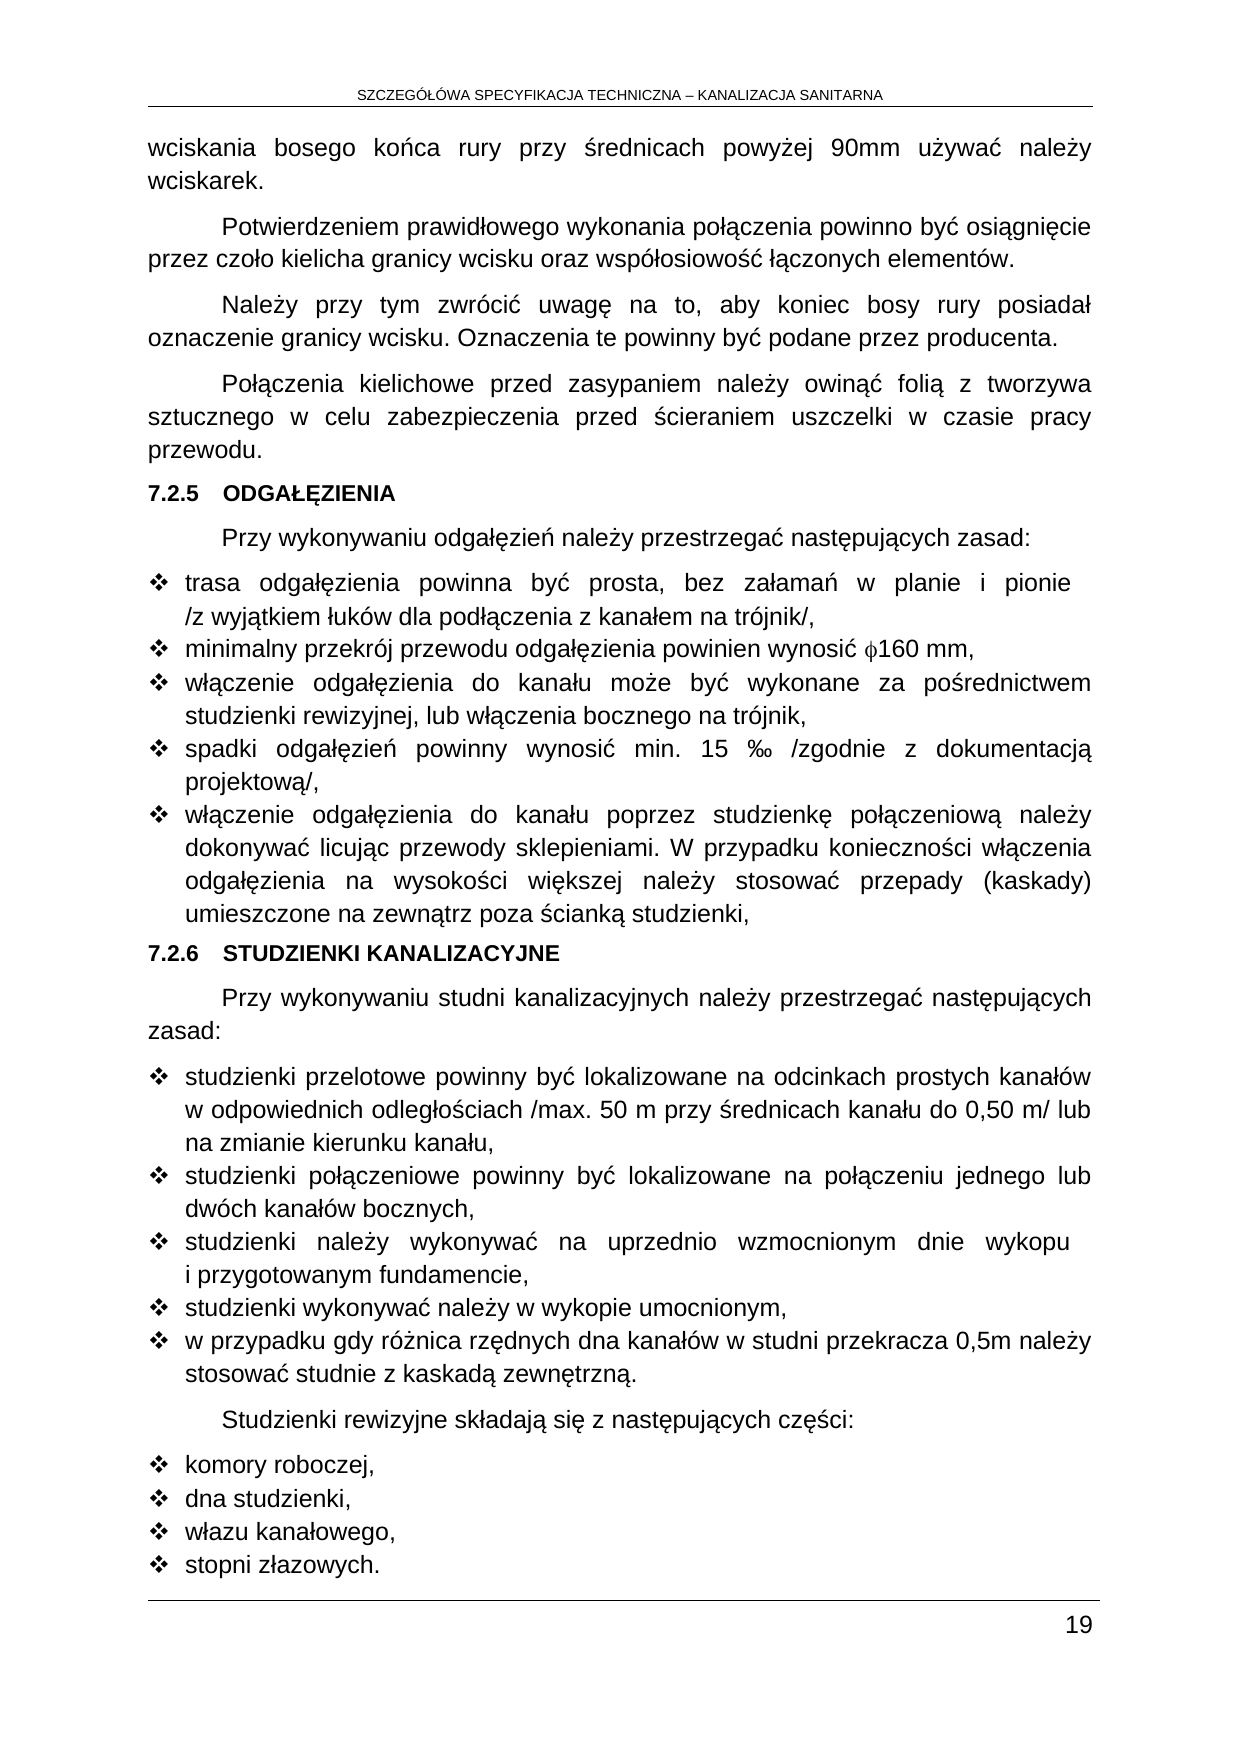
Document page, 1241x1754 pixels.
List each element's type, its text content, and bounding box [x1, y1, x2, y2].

list studzienki przelotowe powinny być lokalizowane na odcinkach prostych kanałów w odpowiednich odległościach /max. 50 m przy średnicach kanału do 0,50 m/ lub na zmianie kierunku kanału, [148, 1062, 1093, 1157]
subtitle ODGAŁĘZIENIA [148, 480, 1093, 506]
list włączenie odgałęzienia do kanału może być wykonane za pośrednictwem studzienki rewizyjnej, lub włączenia bocznego na trójnik, [148, 668, 1093, 729]
list stopni złazowych. [148, 1550, 1093, 1579]
list minimalny przekrój przewodu odgałęzienia powinien wynosić 160 mm, [148, 634, 1093, 663]
list włączenie odgałęzienia do kanału poprzez studzienkę połączeniową należy dokonywać licując przewody sklepieniami. W przypadku konieczności włączenia odgałęzienia na wysokości większej należy stosować przepady (kaskady) umieszczone na zewnątrz poza ścianką studzienki, [148, 800, 1093, 928]
list studzienki wykonywać należy w wykopie umocnionym, [148, 1293, 1093, 1322]
text Przy wykonywaniu odgałęzień należy przestrzegać następujących zasad: [148, 523, 1093, 552]
list spadki odgałęzień powinny wynosić min. 15 ‰ /zgodnie z dokumentacją projektową/, [148, 734, 1093, 796]
subtitle STUDZIENKI KANALIZACYJNE [148, 940, 1093, 967]
list włazu kanałowego, [148, 1517, 1093, 1546]
list w przypadku gdy różnica rzędnych dna kanałów w studni przekracza 0,5m należy stosować studnie z kaskadą zewnętrzną. [148, 1326, 1093, 1388]
list dna studzienki, [148, 1483, 1093, 1512]
list trasa odgałęzienia powinna być prosta, bez załamań w planie i pionie /z wyjątkiem łuków dla podłączenia z kanałem na trójnik/, [148, 568, 1093, 630]
text Studzienki rewizyjne składają się z następujących części: [148, 1405, 1093, 1434]
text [148, 133, 1093, 195]
list studzienki połączeniowe powinny być lokalizowane na połączeniu jednego lub dwóch kanałów bocznych, [148, 1161, 1093, 1223]
text Przy wykonywaniu studni kanalizacyjnych należy przestrzegać następujących zasad: [148, 983, 1093, 1045]
text Połączenia kielichowe przed zasypaniem należy owinąć folią z tworzywa sztucznego w celu zabezpieczenia przed ścieraniem uszczelki w czasie pracy przewodu. [148, 368, 1093, 463]
list komory roboczej, [148, 1450, 1093, 1479]
list studzienki należy wykonywać na uprzednio wzmocnionym dnie wykopu i przygotowanym fundamencie, [148, 1227, 1093, 1289]
text Należy przy tym zwrócić uwagę na to, aby koniec bosy rury posiadał oznaczenie granicy wcisku. Oznaczenia te powinny być podane przez producenta. [148, 290, 1093, 352]
text Potwierdzeniem prawidłowego wykonania połączenia powinno być osiągnięcie przez czoło kielicha granicy wcisku oraz współosiowość łączonych elementów. [148, 211, 1093, 273]
